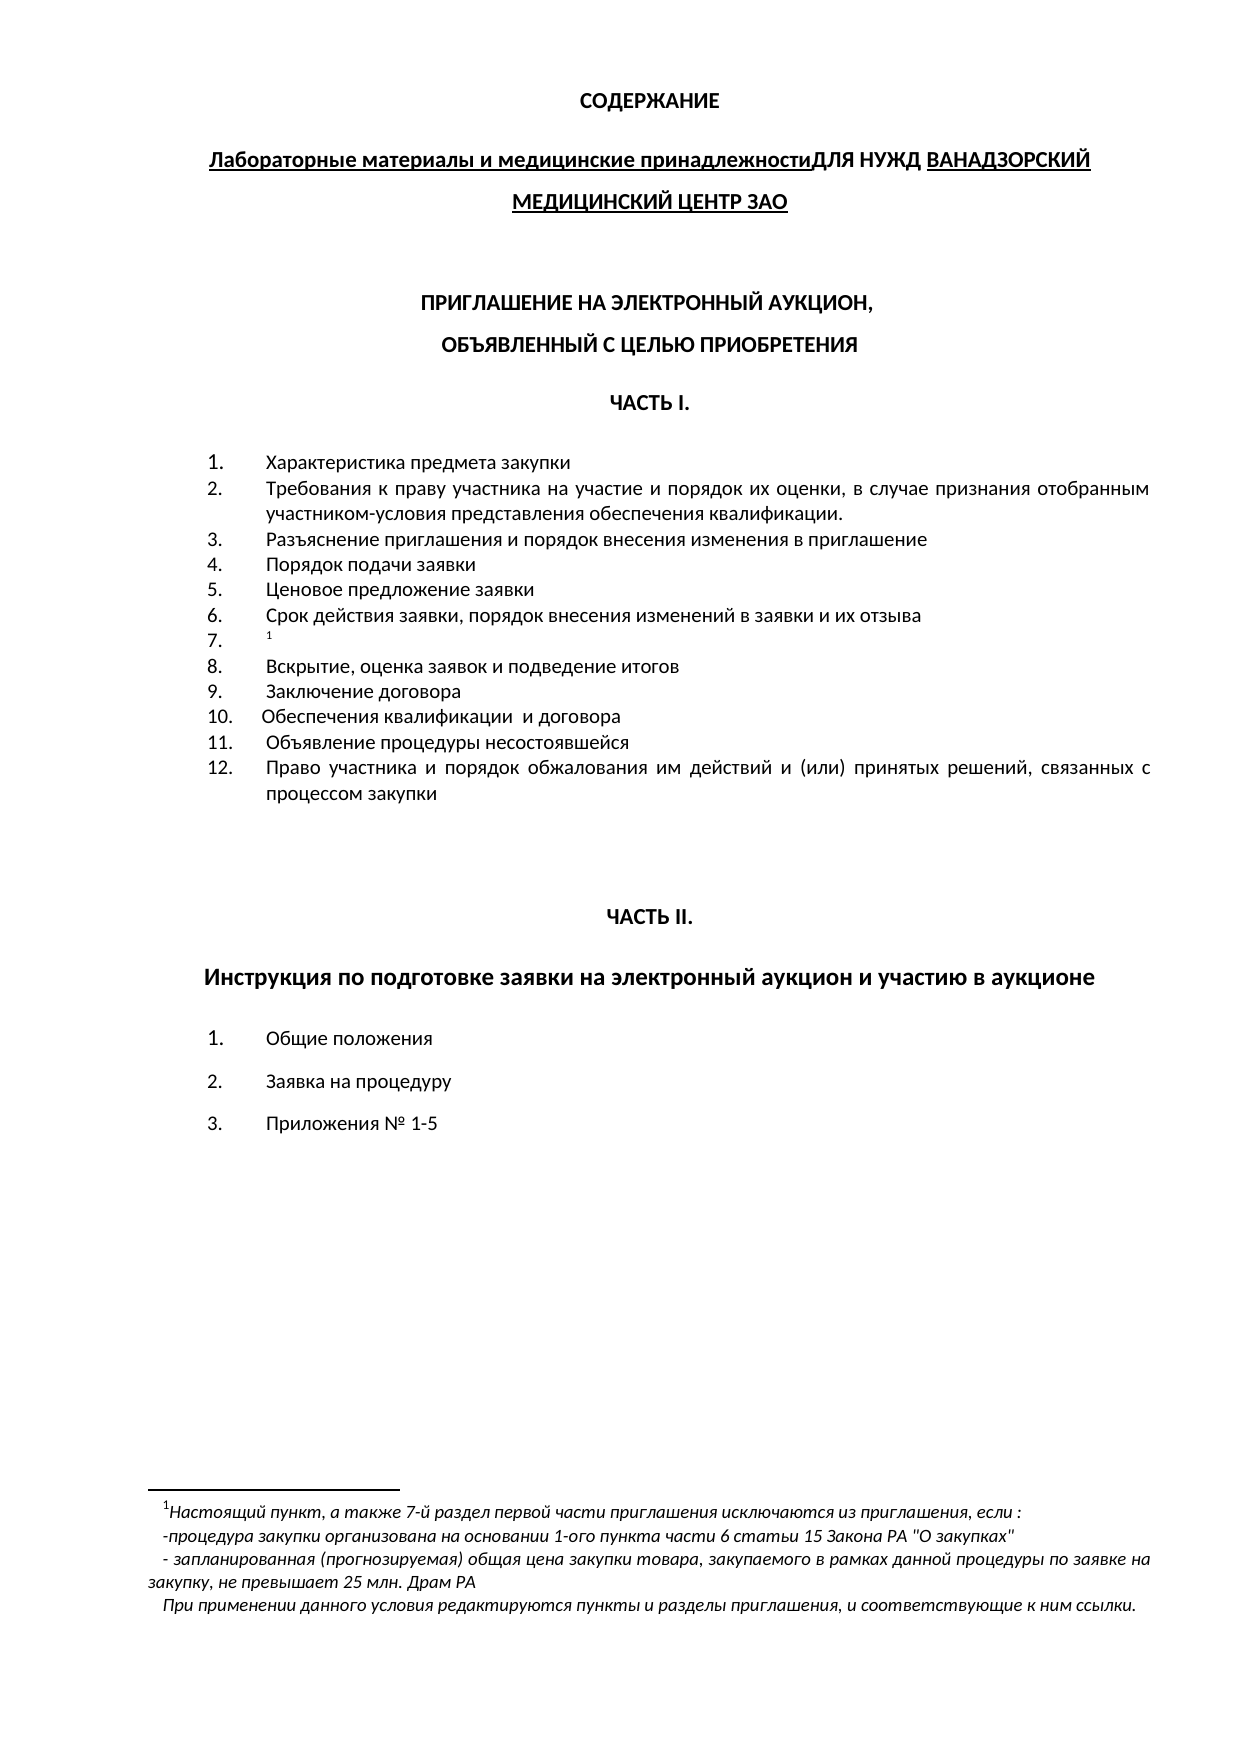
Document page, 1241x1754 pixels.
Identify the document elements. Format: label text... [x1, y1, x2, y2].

text 9. Заключение договора [207, 678, 1152, 704]
text 5. Ценовое предложение заявки [207, 577, 1152, 602]
text 7. [207, 627, 1152, 653]
text 3. Разъяснение приглашения и порядок внесения изменения в приглашение [207, 526, 1152, 551]
text 1. Общие положения [207, 1023, 1152, 1051]
text 11. Объявление процедуры несостоявшейся [207, 729, 1152, 754]
text 3. Приложения № 1-5 [207, 1110, 1152, 1135]
text ЧАСТЬ II. [148, 902, 1152, 930]
text Лабораторные материалы и медицинские принадлежностиДЛЯ НУЖД ВАНАДЗОРСКИЙ МЕДИЦИНСКИЙ ЦЕНТР ЗАО [148, 145, 1152, 215]
text 1. Характеристика предмета закупки [207, 447, 1152, 475]
text 4. Порядок подачи заявки [207, 551, 1152, 577]
text СОДЕРЖАНИЕ [148, 86, 1152, 114]
text ЧАСТЬ I. [148, 388, 1152, 416]
text 12. Право участника и порядок обжалования им действий и (или) принятых решений, связанных с процессом закупки [207, 754, 1152, 805]
text 6. Срок действия заявки, порядок внесения изменений в заявки и их отзыва [207, 602, 1152, 627]
text Инструкция по подготовке заявки на электронный аукцион и участию в аукционе [148, 961, 1152, 991]
text 2. Требования к праву участника на участие и порядок их оценки, в случае признания отобранным участником-условия представления обеспечения квалификации. [207, 475, 1152, 526]
text 8. Вскрытие, оценка заявок и подведение итогов [207, 653, 1152, 678]
text 2. Заявка на процедуру [207, 1068, 1152, 1093]
text ПРИГЛАШЕНИЕ НА ЭЛЕКТРОННЫЙ АУКЦИОН, ОБЪЯВЛЕННЫЙ С ЦЕЛЬЮ ПРИОБРЕТЕНИЯ [148, 288, 1152, 358]
text 10. Обеспечения квалификации и договора [207, 704, 1152, 729]
